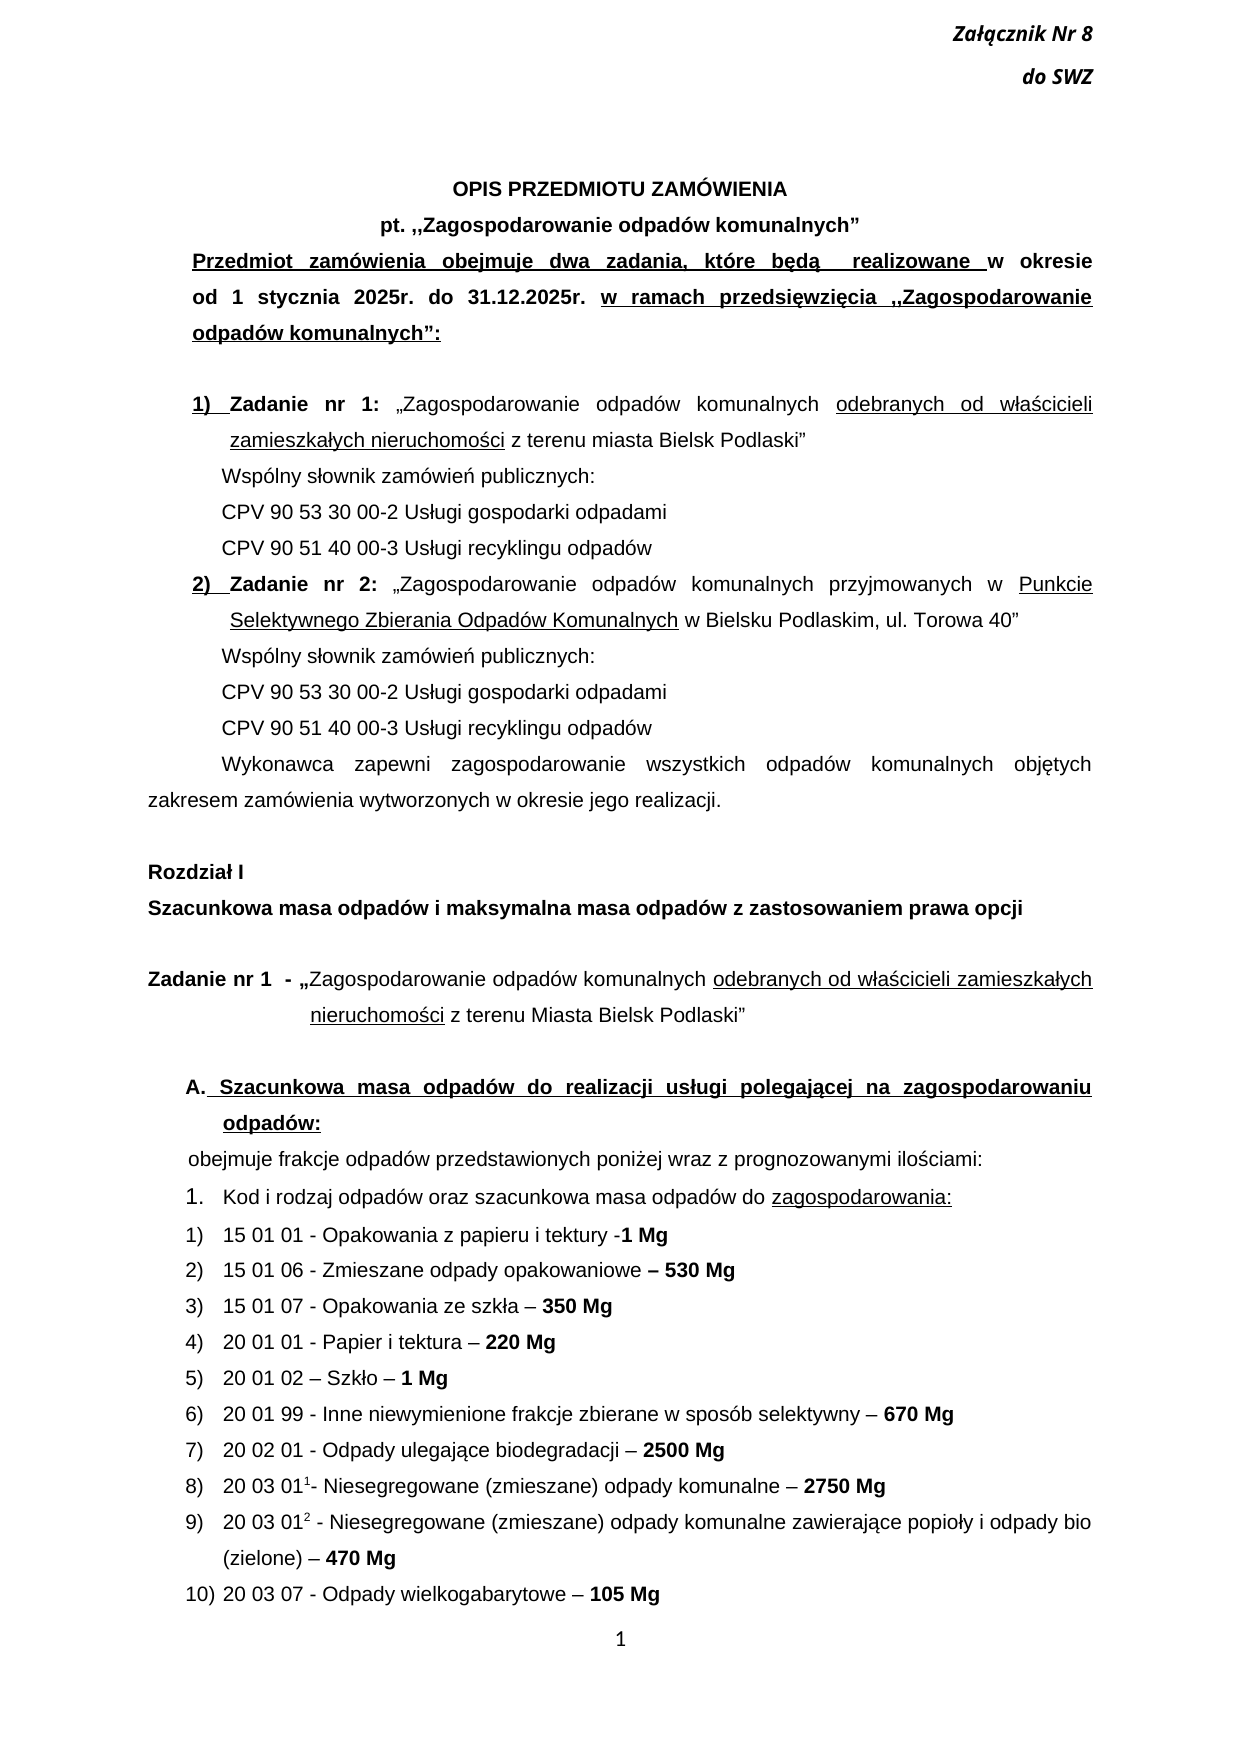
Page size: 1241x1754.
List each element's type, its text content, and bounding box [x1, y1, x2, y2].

text Wspólny słownik zamówień publicznych: [148, 464, 1093, 488]
list Zadanie nr 1: „Zagospodarowanie odpadów komunalnych odebranych od właścicieli zamieszkałych nieruchomości z terenu miasta Bielsk Podlaski” [192, 392, 1093, 452]
list 20 01 02 – Szkło – 1 Mg [185, 1366, 1093, 1390]
text Zadanie nr 1 - „Zagospodarowanie odpadów komunalnych odebranych od właścicieli zamieszkałych nieruchomości z terenu Miasta Bielsk Podlaski” [148, 967, 1093, 1027]
text do SWZ [148, 62, 1093, 91]
text Załącznik Nr 8 [148, 19, 1093, 48]
text OPIS PRZEDMIOTU ZAMÓWIENIA [148, 177, 1093, 201]
text Rozdział I [148, 859, 1093, 883]
list 20 03 011- Niesegregowane (zmieszane) odpady komunalne – 2750 Mg [185, 1474, 1093, 1498]
list 20 02 01 - Odpady ulegające biodegradacji – 2500 Mg [185, 1438, 1093, 1462]
list Kod i rodzaj odpadów oraz szacunkowa masa odpadów do zagospodarowania: [185, 1183, 1093, 1209]
text CPV 90 53 30 00-2 Usługi gospodarki odpadami [148, 680, 1093, 704]
list 20 01 01 - Papier i tektura – 220 Mg [185, 1330, 1093, 1354]
text CPV 90 53 30 00-2 Usługi gospodarki odpadami [148, 500, 1093, 524]
list Zadanie nr 2: „Zagospodarowanie odpadów komunalnych przyjmowanych w Punkcie Selektywnego Zbierania Odpadów Komunalnych w Bielsku Podlaskim, ul. Torowa 40” [192, 572, 1093, 632]
list 15 01 01 - Opakowania z papieru i tektury -1 Mg [185, 1222, 1093, 1246]
text Szacunkowa masa odpadów i maksymalna masa odpadów z zastosowaniem prawa opcji [148, 895, 1093, 919]
list 15 01 06 - Zmieszane odpady opakowaniowe – 530 Mg [185, 1258, 1093, 1282]
list 15 01 07 - Opakowania ze szkła – 350 Mg [185, 1294, 1093, 1318]
text Wykonawca zapewni zagospodarowanie wszystkich odpadów komunalnych objętych zakresem zamówienia wytworzonych w okresie jego realizacji. [148, 752, 1093, 812]
list Przedmiot zamówienia obejmuje dwa zadania, które będą realizowane w okresie od 1 stycznia 2025r. do 31.12.2025r. w ramach przedsięwzięcia ,,Zagospodarowanie odpadów komunalnych”: [192, 248, 1093, 344]
list 20 03 012 - Niesegregowane (zmieszane) odpady komunalne zawierające popioły i odpady bio (zielone) – 470 Mg [185, 1510, 1093, 1570]
list Szacunkowa masa odpadów do realizacji usługi polegającej na zagospodarowaniu odpadów: [185, 1075, 1093, 1135]
list 20 01 99 - Inne niewymienione frakcje zbierane w sposób selektywny – 670 Mg [185, 1402, 1093, 1426]
list Wspólny słownik zamówień publicznych: [148, 644, 1093, 668]
text CPV 90 51 40 00-3 Usługi recyklingu odpadów [148, 716, 1093, 740]
text obejmuje frakcje odpadów przedstawionych poniżej wraz z prognozowanymi ilościami: [148, 1147, 1093, 1171]
text CPV 90 51 40 00-3 Usługi recyklingu odpadów [148, 536, 1093, 560]
text pt. ,,Zagospodarowanie odpadów komunalnych” [148, 213, 1093, 237]
list 20 03 07 - Odpady wielkogabarytowe – 105 Mg [185, 1582, 1093, 1606]
